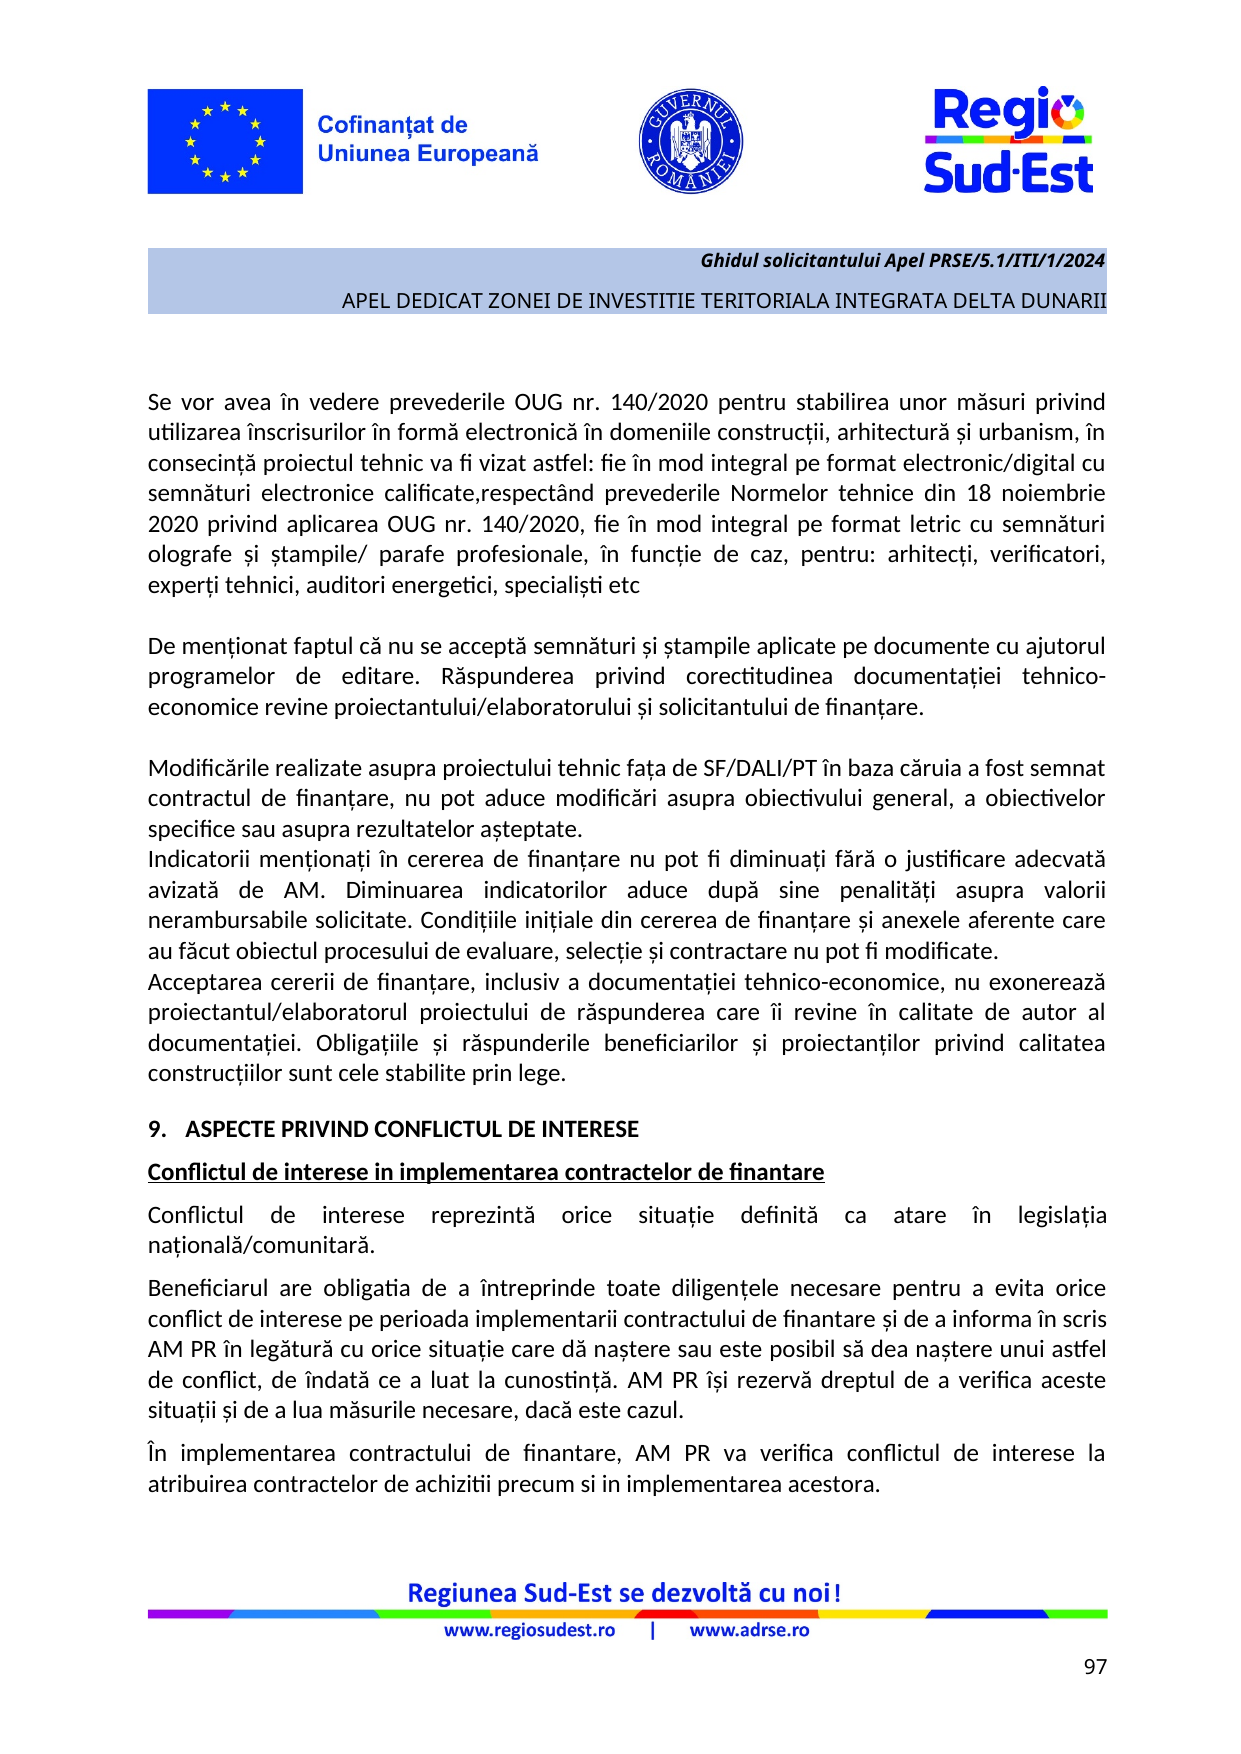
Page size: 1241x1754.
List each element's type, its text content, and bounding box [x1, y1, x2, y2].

text Modificările realizate asupra proiectului tehnic fața de SF/DALI/PT în baza căruia a fost semnat contractul de finanțare, nu pot aduce modificări asupra obiectivului general, a obiectivelor specifice sau asupra rezultatelor așteptate. [148, 752, 1107, 843]
text Se vor avea în vedere prevederile OUG nr. 140/2020 pentru stabilirea unor măsuri privind utilizarea înscrisurilor în formă electronică în domeniile construcții, arhitectură și urbanism, în consecință proiectul tehnic va fi vizat astfel: fie în mod integral pe format electronic/digital cu semnături electronice calificate,respectând prevederile Normelor tehnice din 18 noiembrie 2020 privind aplicarea OUG nr. 140/2020, fie în mod integral pe format letric cu semnături olografe și ștampile/ parafe profesionale, în funcție de caz, pentru: arhitecți, verificatori, experți tehnici, auditori energetici, specialiști etc [148, 386, 1107, 599]
text De menționat faptul că nu se acceptă semnături și ștampile aplicate pe documente cu ajutorul programelor de editare. Răspunderea privind corectitudinea documentației tehnico-economice revine proiectantului/elaboratorului și solicitantului de finanțare. [148, 630, 1107, 721]
text Acceptarea cererii de finanțare, inclusiv a documentației tehnico-economice, nu exonerează proiectantul/elaboratorul proiectului de răspunderea care îi revine în calitate de autor al documentației. Obligațiile și răspunderile beneficiarilor și proiectanților privind calitatea construcțiilor sunt cele stabilite prin lege. [148, 966, 1107, 1088]
text Beneficiarul are obligatia de a întreprinde toate diligenţele necesare pentru a evita orice conflict de interese pe perioada implementarii contractului de finantare şi de a informa în scris AM PR în legătură cu orice situaţie care dă naştere sau este posibil să dea naştere unui astfel de conflict, de îndată ce a luat la cunostinţă. AM PR îşi rezervă dreptul de a verifica aceste situaţii şi de a lua măsurile necesare, dacă este cazul. [148, 1272, 1107, 1425]
picture [147, 1582, 1108, 1640]
picture [147, 86, 1093, 195]
subtitle ASPECTE PRIVIND CONFLICTUL DE INTERESE [148, 1113, 1107, 1143]
text Conflictul de interese reprezintă orice situaţie definită ca atare în legislaţia naţională/comunitară. [148, 1199, 1107, 1260]
text Conflictul de interese in implementarea contractelor de finantare [148, 1156, 1107, 1186]
text În implementarea contractului de finantare, AM PR va verifica conflictul de interese la atribuirea contractelor de achizitii precum si in implementarea acestora. [148, 1437, 1107, 1498]
text Indicatorii menționați în cererea de finanțare nu pot fi diminuați fără o justificare adecvată avizată de AM. Diminuarea indicatorilor aduce după sine penalități asupra valorii nerambursabile solicitate. Condițiile inițiale din cererea de finanțare și anexele aferente care au făcut obiectul procesului de evaluare, selecție și contractare nu pot fi modificate. [148, 843, 1107, 966]
